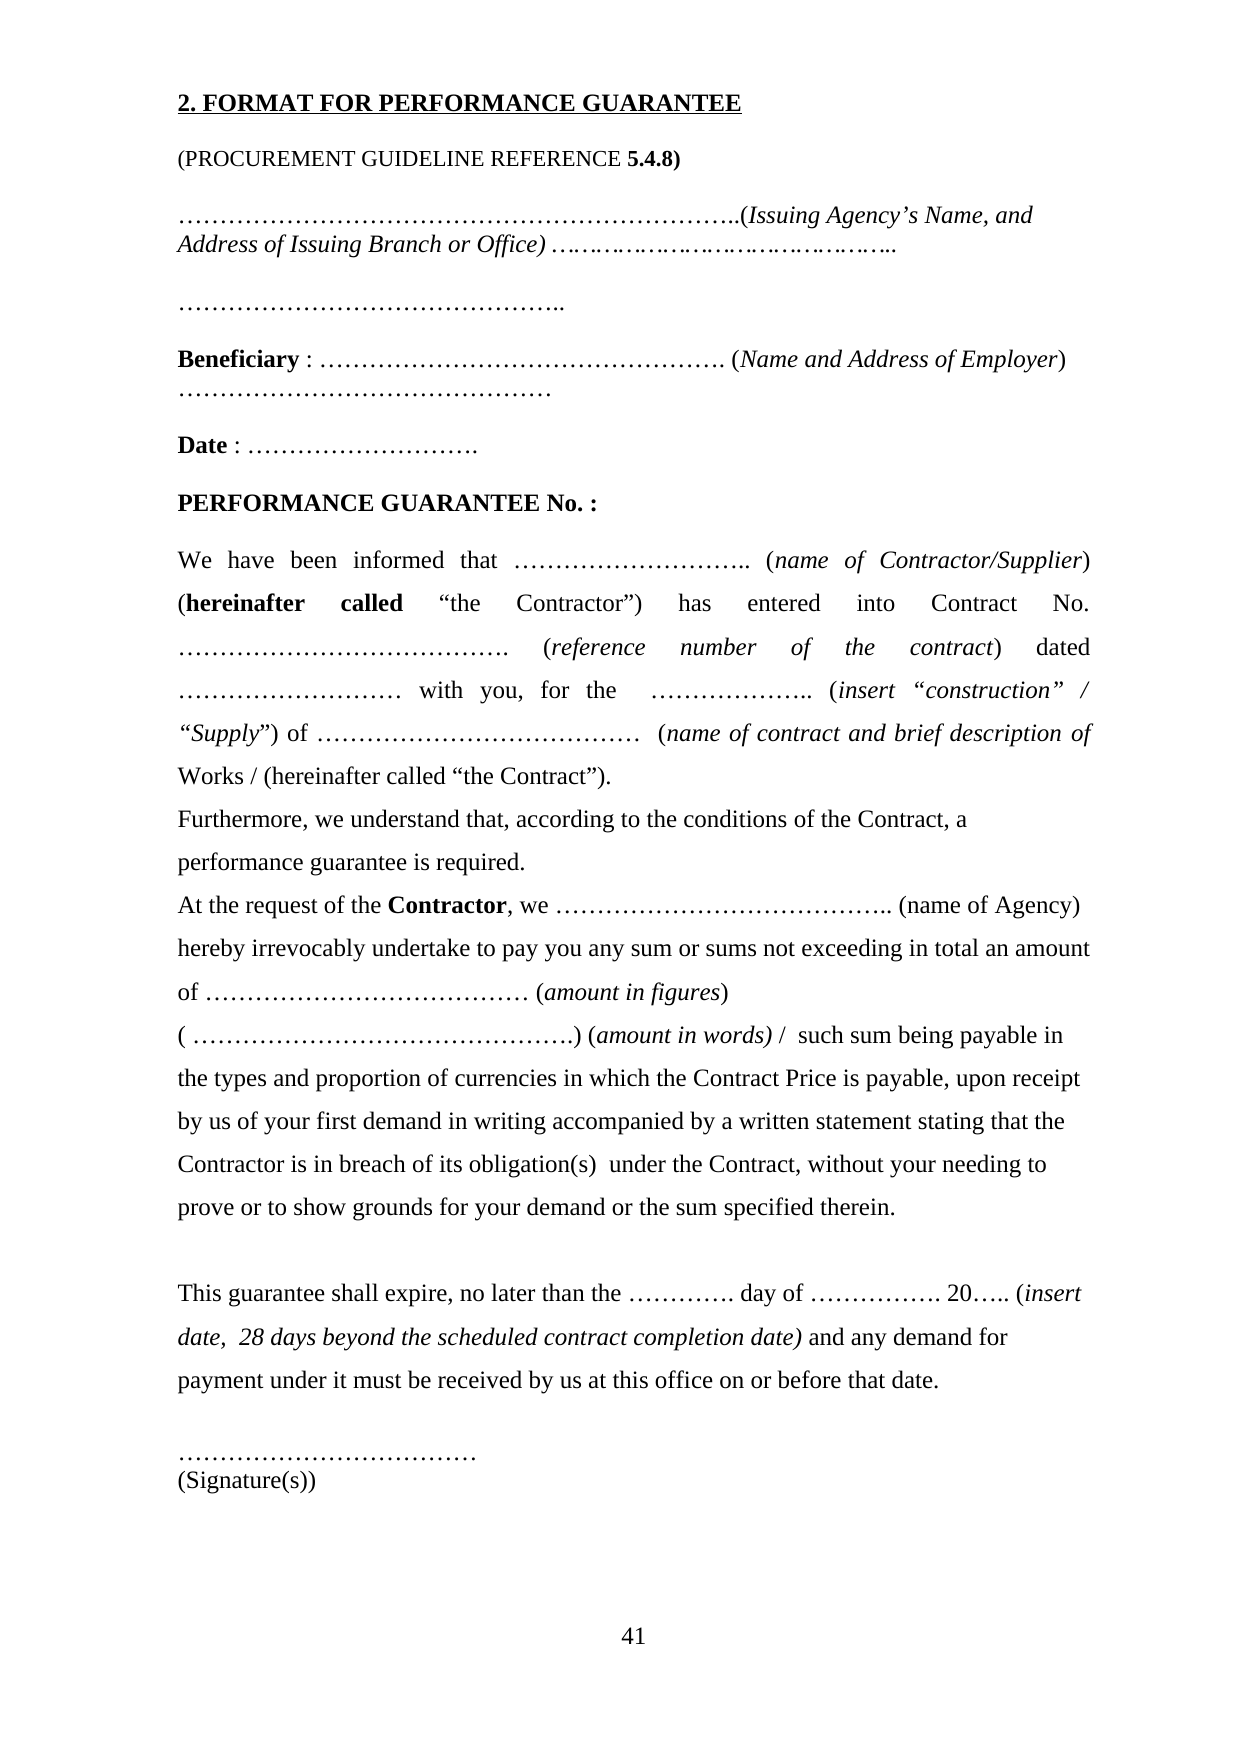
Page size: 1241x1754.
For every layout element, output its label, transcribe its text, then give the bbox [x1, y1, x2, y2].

text We have been informed that ……………………….. (name of Contractor/Supplier) (hereinafter called “the Contractor”) has entered into Contract No. …………………………………. (reference number of the contract) dated ……………………… with you, for the ……………….. (insert “construction” / “Supply”) of ………………………………… (name of contract and brief description of Works / (hereinafter called “the Contract”). [177, 545, 1090, 790]
text Date : ………………………. [177, 430, 1090, 459]
text Beneficiary : …………………………………………. (Name and Address of Employer) ……………………………………… [177, 344, 1090, 402]
text 2. FORMAT FOR PERFORMANCE GUARANTEE [177, 88, 1090, 117]
text …………………………………………………………..(Issuing Agency’s Name, and Address of Issuing Branch or Office) ……………………………………….. [177, 200, 1090, 258]
text ……………………………………….. [177, 287, 1090, 315]
text (Signature(s)) [177, 1465, 1090, 1494]
text PERFORMANCE GUARANTEE No. : [177, 488, 1090, 517]
text ……………………………… [177, 1437, 1090, 1465]
text This guarantee shall expire, no later than the …………. day of ……………. 20….. (insert date, 28 days beyond the scheduled contract completion date) and any demand for payment under it must be received by us at this office on or before that date. [177, 1278, 1090, 1393]
text Furthermore, we understand that, according to the conditions of the Contract, a performance guarantee is required. [177, 804, 1090, 876]
text At the request of the Contractor, we ………………………………….. (name of Agency) hereby irrevocably undertake to pay you any sum or sums not exceeding in total an amount of ………………………………… (amount in figures) ( ……………………………………….) (amount in words) / such sum being payable in the types and proportion of currencies in which the Contract Price is payable, upon receipt by us of your first demand in writing accompanied by a written statement stating that the Contractor is in breach of its obligation(s) under the Contract, without your needing to prove or to show grounds for your demand or the sum specified therein. [177, 890, 1090, 1221]
text (PROCUREMENT GUIDELINE REFERENCE 5.4.8) [177, 145, 1090, 172]
